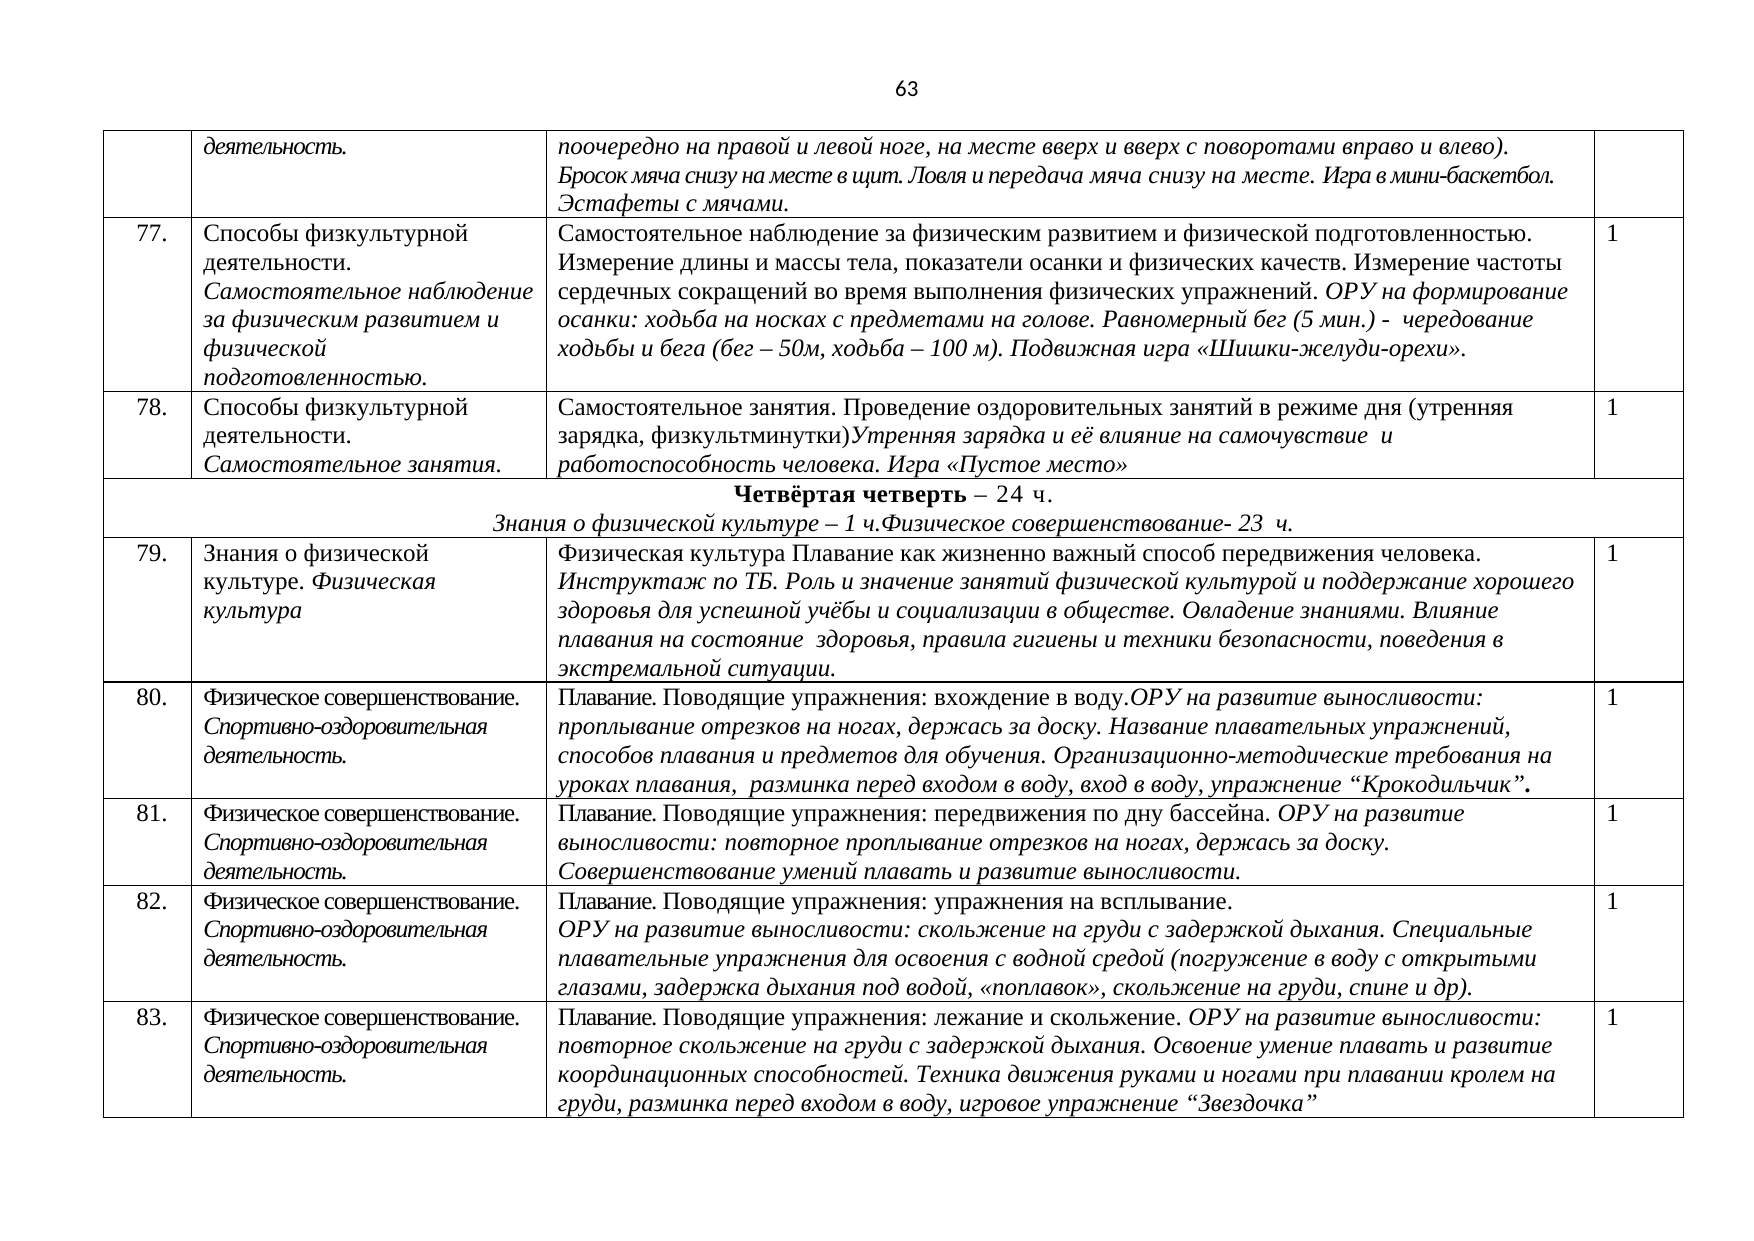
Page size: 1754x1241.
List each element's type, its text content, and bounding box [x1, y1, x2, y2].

table_cell [104, 131, 191, 217]
table_cell Плавание. Поводящие упражнения: передвижения по дну бассейна. ОРУ на развитие выносливости: повторное проплывание отрезков на ногах, держась за доску. Совершенствование умений плавать и развитие выносливости. [547, 799, 1594, 885]
table_cell Самостоятельное занятия. Проведение оздоровительных занятий в режиме дня (утренняя зарядка, физкультминутки)Утренняя зарядка и её влияние на самочувствие и работоспособность человека. Игра «Пустое место» [547, 392, 1594, 478]
table_cell Плавание. Поводящие упражнения: упражнения на всплывание. ОРУ на развитие выносливости: скольжение на груди с задержкой дыхания. Специальные плавательные упражнения для освоения с водной средой (погружение в воду с открытыми глазами, задержка дыхания под водой, «поплавок», скольжение на груди, спине и др). [547, 886, 1594, 1001]
table_cell Физическая культура Плавание как жизненно важный способ передвижения человека. Инструктаж по ТБ. Роль и значение занятий физической культурой и поддержание хорошего здоровья для успешной учёбы и социализации в обществе. Овладение знаниями. Влияние плавания на состояние здоровья, правила гигиены и техники безопасности, поведения в экстремальной ситуации. [547, 538, 1594, 681]
table_cell Плавание. Поводящие упражнения: вхождение в воду.ОРУ на развитие выносливости: проплывание отрезков на ногах, держась за доску. Название плавательных упражнений, способов плавания и предметов для обучения. Организационно-методические требования на уроках плавания, разминка перед входом в воду, вход в воду, упражнение “Крокодильчик”. [547, 683, 1594, 797]
table_cell [104, 799, 191, 885]
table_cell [192, 131, 546, 217]
table_cell 1 [1595, 538, 1683, 681]
table_cell [104, 538, 191, 681]
table_cell Физическое совершенствование. Спортивно-оздоровительная деятельность. [192, 799, 546, 885]
table_cell 1 [1595, 799, 1683, 885]
table_cell 1 [1595, 131, 1683, 217]
table_cell [104, 392, 191, 478]
table_cell Физическое совершенствование. Спортивно-оздоровительная деятельность. [192, 683, 546, 797]
table_cell Физическое совершенствование. Спортивно-оздоровительная деятельность. [192, 886, 546, 1001]
table_cell Самостоятельное наблюдение за физическим развитием и физической подготовленностью. Измерение длины и массы тела, показатели осанки и физических качеств. Измерение частоты сердечных сокращений во время выполнения физических упражнений. ОРУ на формирование осанки: ходьба на носках с предметами на голове. Равномерный бег (5 мин.) - чередование ходьбы и бега (бег – 50м, ходьба – 100 м). Подвижная игра «Шишки-желуди-орехи». [547, 218, 1594, 391]
table_cell Способы физкультурной деятельности. Самостоятельное занятия. [192, 392, 546, 478]
table_cell 1 [1595, 218, 1683, 391]
table_cell Четвёртая четверть – 24 ч. Знания о физической культуре – 1 ч.Физическое совершенствование- 23 ч. [104, 479, 1683, 537]
table_cell 1 [1595, 886, 1683, 1001]
table_cell 1 [1595, 1002, 1683, 1117]
table_cell [104, 683, 191, 797]
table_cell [547, 131, 1594, 217]
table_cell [192, 1002, 546, 1117]
table_cell 1 [1595, 392, 1683, 478]
table_cell Знания о физической культуре. Физическая культура [192, 538, 546, 681]
table_cell [104, 218, 191, 391]
table_cell Плавание. Поводящие упражнения: лежание и скольжение. ОРУ на развитие выносливости: повторное скольжение на груди с задержкой дыхания. Освоение умение плавать и развитие координационных способностей. Техника движения руками и ногами при плавании кролем на груди, разминка перед входом в воду, игровое упражнение “Звездочка” [547, 1002, 1594, 1117]
table_cell [104, 1002, 191, 1117]
table_cell 1 [1595, 683, 1683, 797]
table_cell Способы физкультурной деятельности. Самостоятельное наблюдение за физическим развитием и физической подготовленностью. [192, 218, 546, 391]
table_cell [104, 886, 191, 1001]
